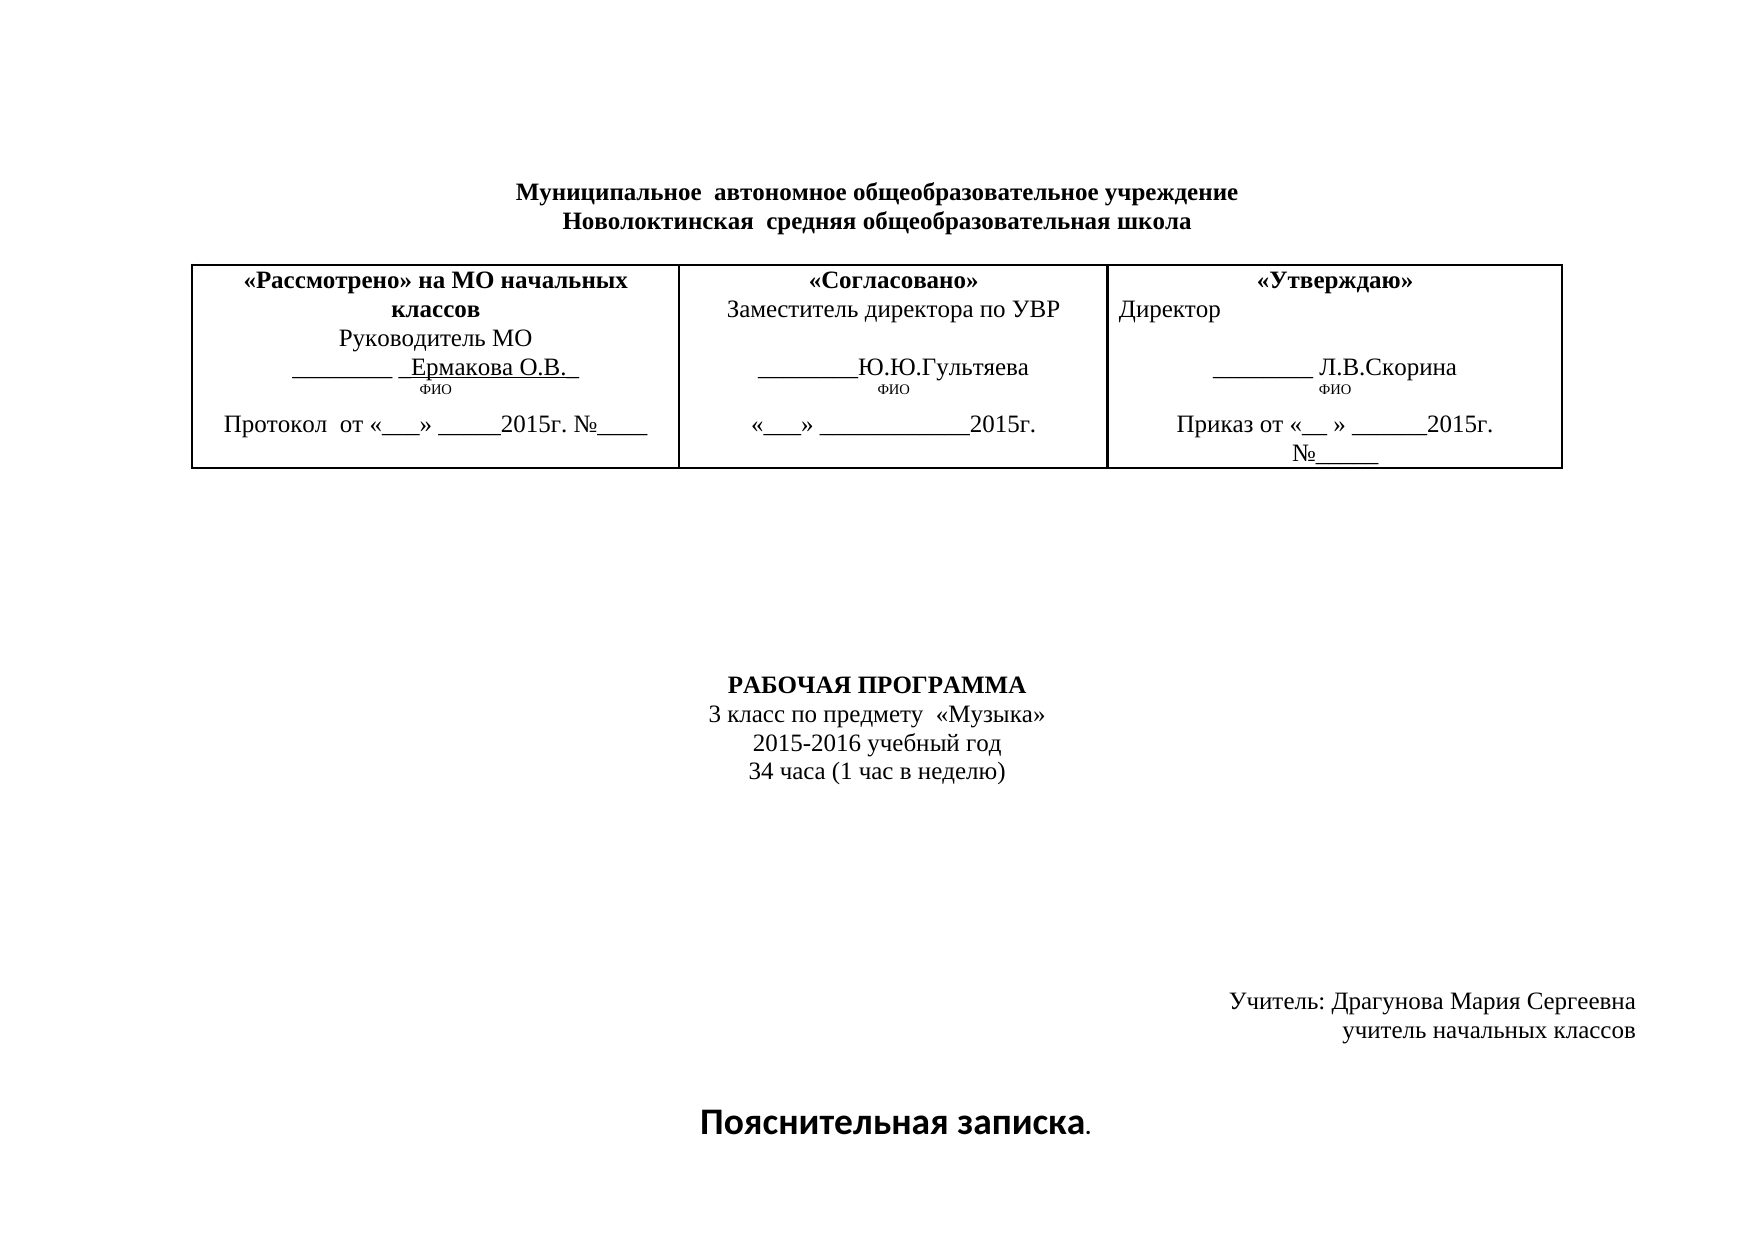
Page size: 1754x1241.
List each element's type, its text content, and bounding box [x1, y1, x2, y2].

text 3 класс по предмету «Музыка» [118, 699, 1636, 728]
text Пояснительная записка. [156, 1098, 1636, 1144]
table_header «Утверждаю» Директор ________ Л.В.Скорина ФИО Приказ от «__ » ______2015г. №_____ [1109, 266, 1561, 467]
text учитель начальных классов [118, 1015, 1636, 1044]
text Муниципальное автономное общеобразовательное учреждение [118, 177, 1636, 206]
table_header «Рассмотрено» на МО начальных классов Руководитель МО ________ _Ермакова О.В._ ФИО Протокол от «___» _____2015г. №____ [193, 266, 678, 467]
text Новолоктинская средняя общеобразовательная школа [118, 206, 1636, 235]
table_header «Согласовано» Заместитель директора по УВР ________Ю.Ю.Гультяева ФИО «___» ____________2015г. [680, 266, 1106, 467]
text 2015-2016 учебный год [118, 728, 1636, 756]
text Учитель: Драгунова Мария Сергеевна [118, 986, 1636, 1015]
text РАБОЧАЯ ПРОГРАММА [118, 670, 1636, 699]
text 34 часа (1 час в неделю) [118, 756, 1636, 785]
